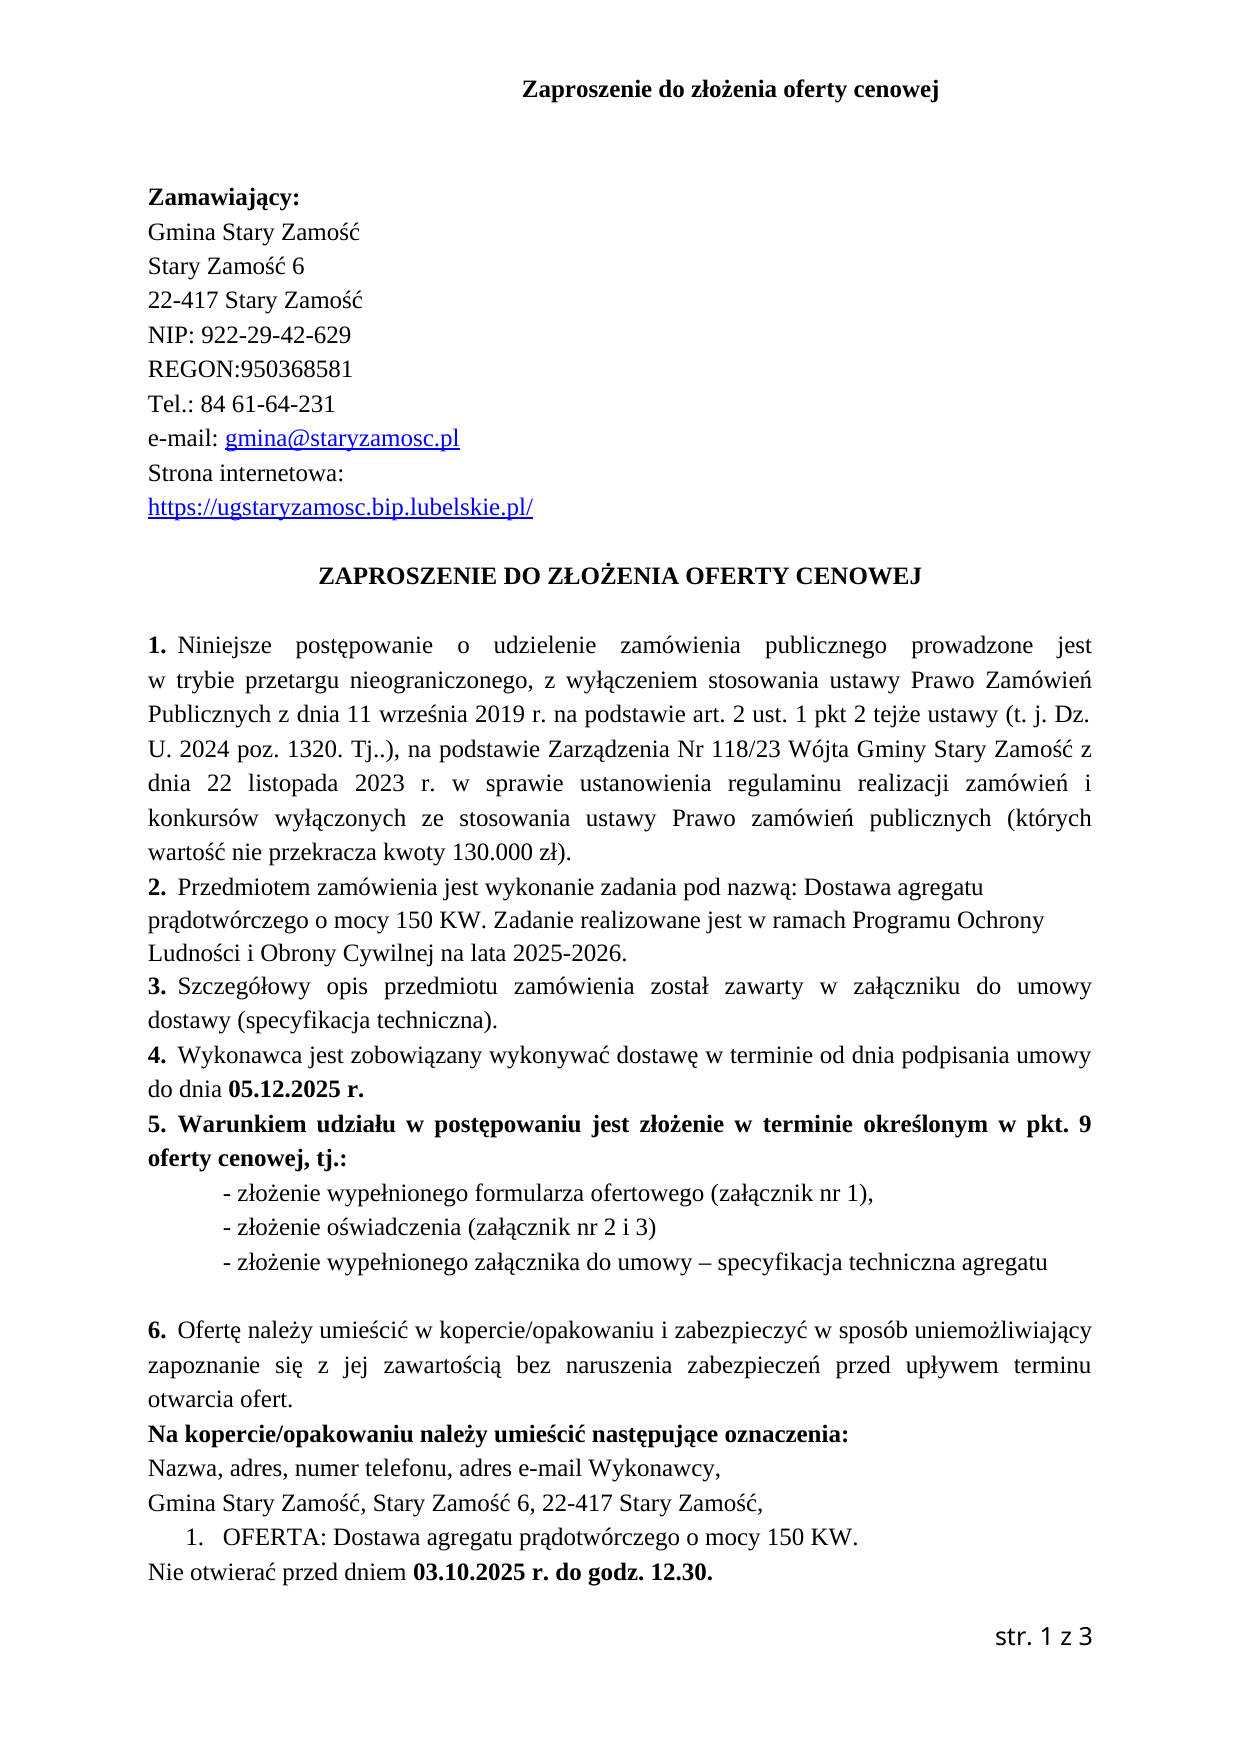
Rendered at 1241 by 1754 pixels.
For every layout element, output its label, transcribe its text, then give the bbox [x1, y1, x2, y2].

text Gmina Stary Zamość [148, 217, 1093, 245]
text Nie otwierać przed dniem 03.10.2025 r. do godz. 12.30. [148, 1557, 1093, 1586]
text Stary Zamość 6 [148, 251, 1093, 280]
list - złożenie wypełnionego załącznika do umowy – specyfikacja techniczna agregatu [223, 1247, 1093, 1275]
list OFERTA: Dostawa agregatu prądotwórczego o mocy 150 KW. [185, 1522, 1093, 1551]
list - złożenie wypełnionego formularza ofertowego (załącznik nr 1), [207, 1178, 1093, 1206]
list Ofertę należy umieścić w kopercie/opakowaniu i zabezpieczyć w sposób uniemożliwiający zapoznanie się z jej zawartością bez naruszenia zabezpieczeń przed upływem terminu otwarcia ofert. [148, 1316, 1093, 1413]
text Strona internetowa: [148, 458, 1093, 487]
list Szczegółowy opis przedmiotu zamówienia został zawarty w załączniku do umowy dostawy (specyfikacja techniczna). [148, 971, 1093, 1034]
text Gmina Stary Zamość, Stary Zamość 6, 22-417 Stary Zamość, [148, 1488, 1093, 1517]
text https://ugstaryzamosc.bip.lubelskie.pl/ [148, 492, 1093, 556]
text 22-417 Stary Zamość [148, 286, 1093, 314]
list Niniejsze postępowanie o udzielenie zamówienia publicznego prowadzone jest w trybie przetargu nieograniczonego, z wyłączeniem stosowania ustawy Prawo Zamówień Publicznych z dnia 11 września 2019 r. na podstawie art. 2 ust. 1 pkt 2 tejże ustawy (t. j. Dz. U. 2024 poz. 1320. Tj..), na podstawie Zarządzenia Nr 118/23 Wójta Gminy Stary Zamość z dnia 22 listopada 2023 r. w sprawie ustanowienia regulaminu realizacji zamówień i konkursów wyłączonych ze stosowania ustawy Prawo zamówień publicznych (których wartość nie przekracza kwoty 130.000 zł). [148, 630, 1093, 866]
text REGON:950368581 [148, 354, 1093, 383]
list - złożenie oświadczenia (załącznik nr 2 i 3) [223, 1212, 1093, 1241]
list Warunkiem udziału w postępowaniu jest złożenie w terminie określonym w pkt. 9 oferty cenowej, tj.: [148, 1109, 1093, 1172]
text Zamawiający: [148, 182, 1093, 211]
text ZAPROSZENIE DO ZŁOŻENIA OFERTY CENOWEJ [148, 561, 1093, 590]
text Nazwa, adres, numer telefonu, adres e-mail Wykonawcy, [148, 1453, 1093, 1482]
list Przedmiotem zamówienia jest wykonanie zadania pod nazwą: Dostawa agregatu prądotwórczego o mocy 150 KW. Zadanie realizowane jest w ramach Programu Ochrony Ludności i Obrony Cywilnej na lata 2025-2026. [148, 872, 1093, 966]
text Tel.: 84 61-64-231 [148, 389, 1093, 418]
text Na kopercie/opakowaniu należy umieścić następujące oznaczenia: [148, 1419, 1093, 1448]
text e-mail: gmina@staryzamosc.pl [148, 423, 1093, 452]
list Wykonawca jest zobowiązany wykonywać dostawę w terminie od dnia podpisania umowy do dnia 05.12.2025 r. [148, 1040, 1093, 1103]
text NIP: 922-29-42-629 [148, 320, 1093, 349]
